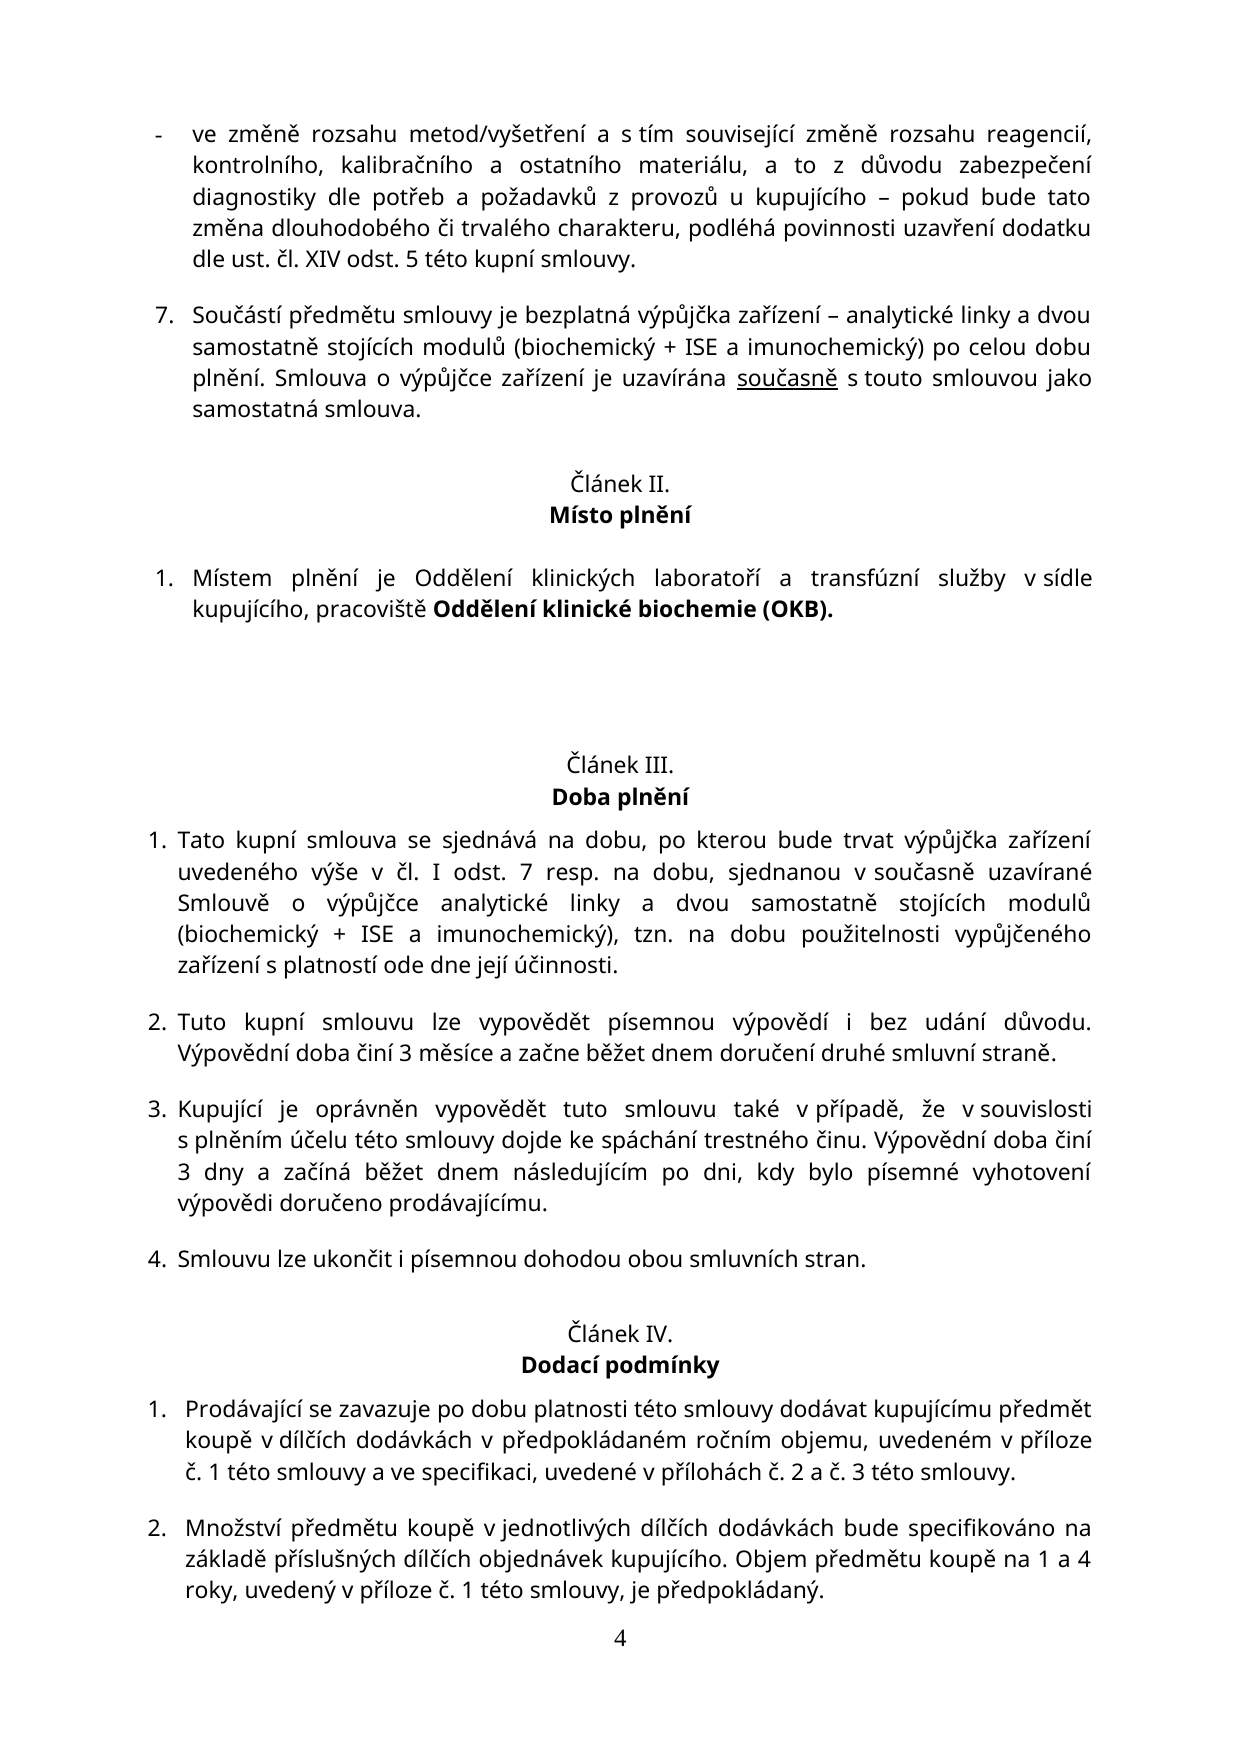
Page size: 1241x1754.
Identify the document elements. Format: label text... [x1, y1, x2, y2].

text Dodací podmínky [148, 1349, 1092, 1381]
list ve změně rozsahu metod/vyšetření a s tím související změně rozsahu reagencií, kontrolního, kalibračního a ostatního materiálu, a to z důvodu zabezpečení diagnostiky dle potřeb a požadavků z provozů u kupujícího – pokud bude tato změna dlouhodobého či trvalého charakteru, podléhá povinnosti uzavření dodatku dle ust. čl. XIV odst. 5 této kupní smlouvy. [154, 118, 1092, 274]
list Množství předmětu koupě v jednotlivých dílčích dodávkách bude specifikováno na základě příslušných dílčích objednávek kupujícího. Objem předmětu koupě na 1 a 4 roky, uvedený v příloze č. 1 této smlouvy, je předpokládaný. [147, 1512, 1092, 1606]
list Smlouvu lze ukončit i písemnou dohodou obou smluvních stran. [148, 1243, 1092, 1274]
list Tuto kupní smlouvu lze vypovědět písemnou výpovědí i bez udání důvodu. Výpovědní doba činí 3 měsíce a začne běžet dnem doručení druhé smluvní straně. [148, 1006, 1092, 1068]
list Místem plnění je Oddělení klinických laboratoří a transfúzní služby v sídle kupujícího, pracoviště Oddělení klinické biochemie (OKB). [154, 562, 1092, 624]
list Součástí předmětu smlouvy je bezplatná výpůjčka zařízení – analytické linky a dvou samostatně stojících modulů (biochemický + ISE a imunochemický) po celou dobu plnění. Smlouva o výpůjčce zařízení je uzavírána současně s touto smlouvou jako samostatná smlouva. [155, 299, 1092, 424]
list Kupující je oprávněn vypovědět tuto smlouvu také v případě, že v souvislosti s plněním účelu této smlouvy dojde ke spáchání trestného činu. Výpovědní doba činí 3 dny a začíná běžet dnem následujícím po dni, kdy bylo písemné vyhotovení výpovědi doručeno prodávajícímu. [148, 1093, 1092, 1218]
text Doba plnění [148, 781, 1092, 812]
text Článek II. [148, 468, 1092, 499]
text Místo plnění [148, 499, 1092, 531]
list Tato kupní smlouva se sjednává na dobu, po kterou bude trvat výpůjčka zařízení uvedeného výše v čl. I odst. 7 resp. na dobu, sjednanou v současně uzavírané Smlouvě o výpůjčce analytické linky a dvou samostatně stojících modulů (biochemický + ISE a imunochemický), tzn. na dobu použitelnosti vypůjčeného zařízení s platností ode dne její účinnosti. [148, 824, 1092, 981]
text Článek III. [148, 749, 1092, 781]
text Článek IV. [148, 1318, 1092, 1349]
list Prodávající se zavazuje po dobu platnosti této smlouvy dodávat kupujícímu předmět koupě v dílčích dodávkách v předpokládaném ročním objemu, uvedeném v příloze č. 1 této smlouvy a ve specifikaci, uvedené v přílohách č. 2 a č. 3 této smlouvy. [147, 1393, 1092, 1487]
